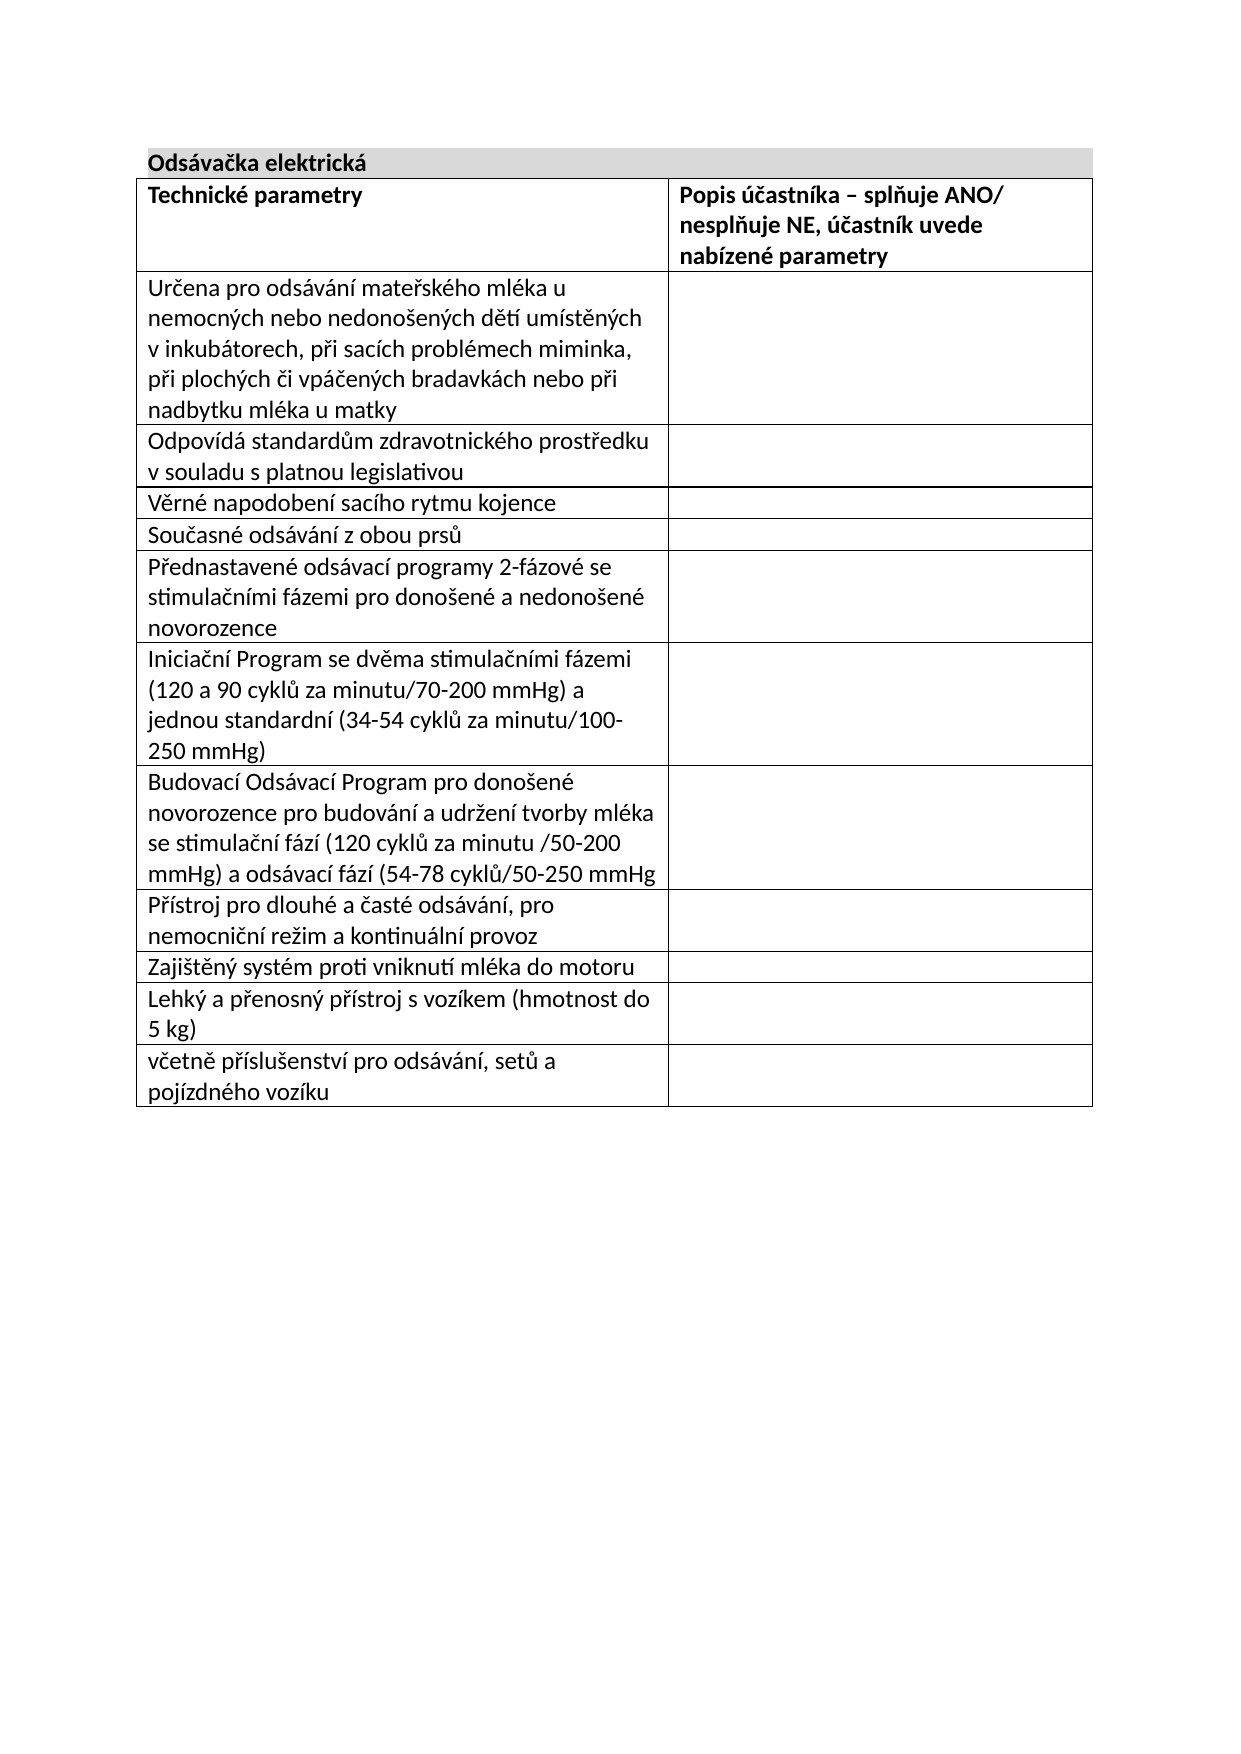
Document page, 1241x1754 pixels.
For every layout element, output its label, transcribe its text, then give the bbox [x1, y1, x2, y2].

table_cell Přístroj pro dlouhé a časté odsávání, pro nemocniční režim a kontinuální provoz [137, 890, 668, 951]
table_cell [669, 551, 1092, 642]
table_cell Iniciační Program se dvěma stimulačními fázemi (120 a 90 cyklů za minutu/70-200 mmHg) a jednou standardní (34-54 cyklů za minutu/100-250 mmHg) [137, 643, 668, 765]
table_cell [669, 1045, 1092, 1106]
table_cell Věrné napodobení sacího rytmu kojence [137, 488, 668, 518]
table_cell [669, 766, 1092, 888]
table_cell Současné odsávání z obou prsů [137, 519, 668, 549]
table_cell [669, 272, 1092, 424]
table_cell [669, 890, 1092, 951]
table_cell Lehký a přenosný přístroj s vozíkem (hmotnost do 5 kg) [137, 983, 668, 1044]
table_cell včetně příslušenství pro odsávání, setů a pojízdného vozíku [137, 1045, 668, 1106]
text Odsávačka elektrická [148, 148, 1093, 178]
table_cell [669, 488, 1092, 518]
table_cell [669, 983, 1092, 1044]
table_cell Určena pro odsávání mateřského mléka u nemocných nebo nedonošených dětí umístěných v inkubátorech, při sacích problémech miminka, při plochých či vpáčených bradavkách nebo při nadbytku mléka u matky [137, 272, 668, 424]
table_cell [669, 643, 1092, 765]
table_cell Budovací Odsávací Program pro donošené novorozence pro budování a udržení tvorby mléka se stimulační fází (120 cyklů za minutu /50-200 mmHg) a odsávací fází (54-78 cyklů/50-250 mmHg [137, 766, 668, 888]
table_header Technické parametry [137, 179, 668, 271]
table_header Popis účastníka – splňuje ANO/ nesplňuje NE, účastník uvede nabízené parametry [669, 179, 1092, 271]
table_cell Přednastavené odsávací programy 2-fázové se stimulačními fázemi pro donošené a nedonošené novorozence [137, 551, 668, 642]
table_cell [669, 519, 1092, 549]
table_cell [669, 425, 1092, 486]
table_cell Odpovídá standardům zdravotnického prostředku v souladu s platnou legislativou [137, 425, 668, 486]
table_cell [669, 952, 1092, 982]
table_cell Zajištěný systém proti vniknutí mléka do motoru [137, 952, 668, 982]
